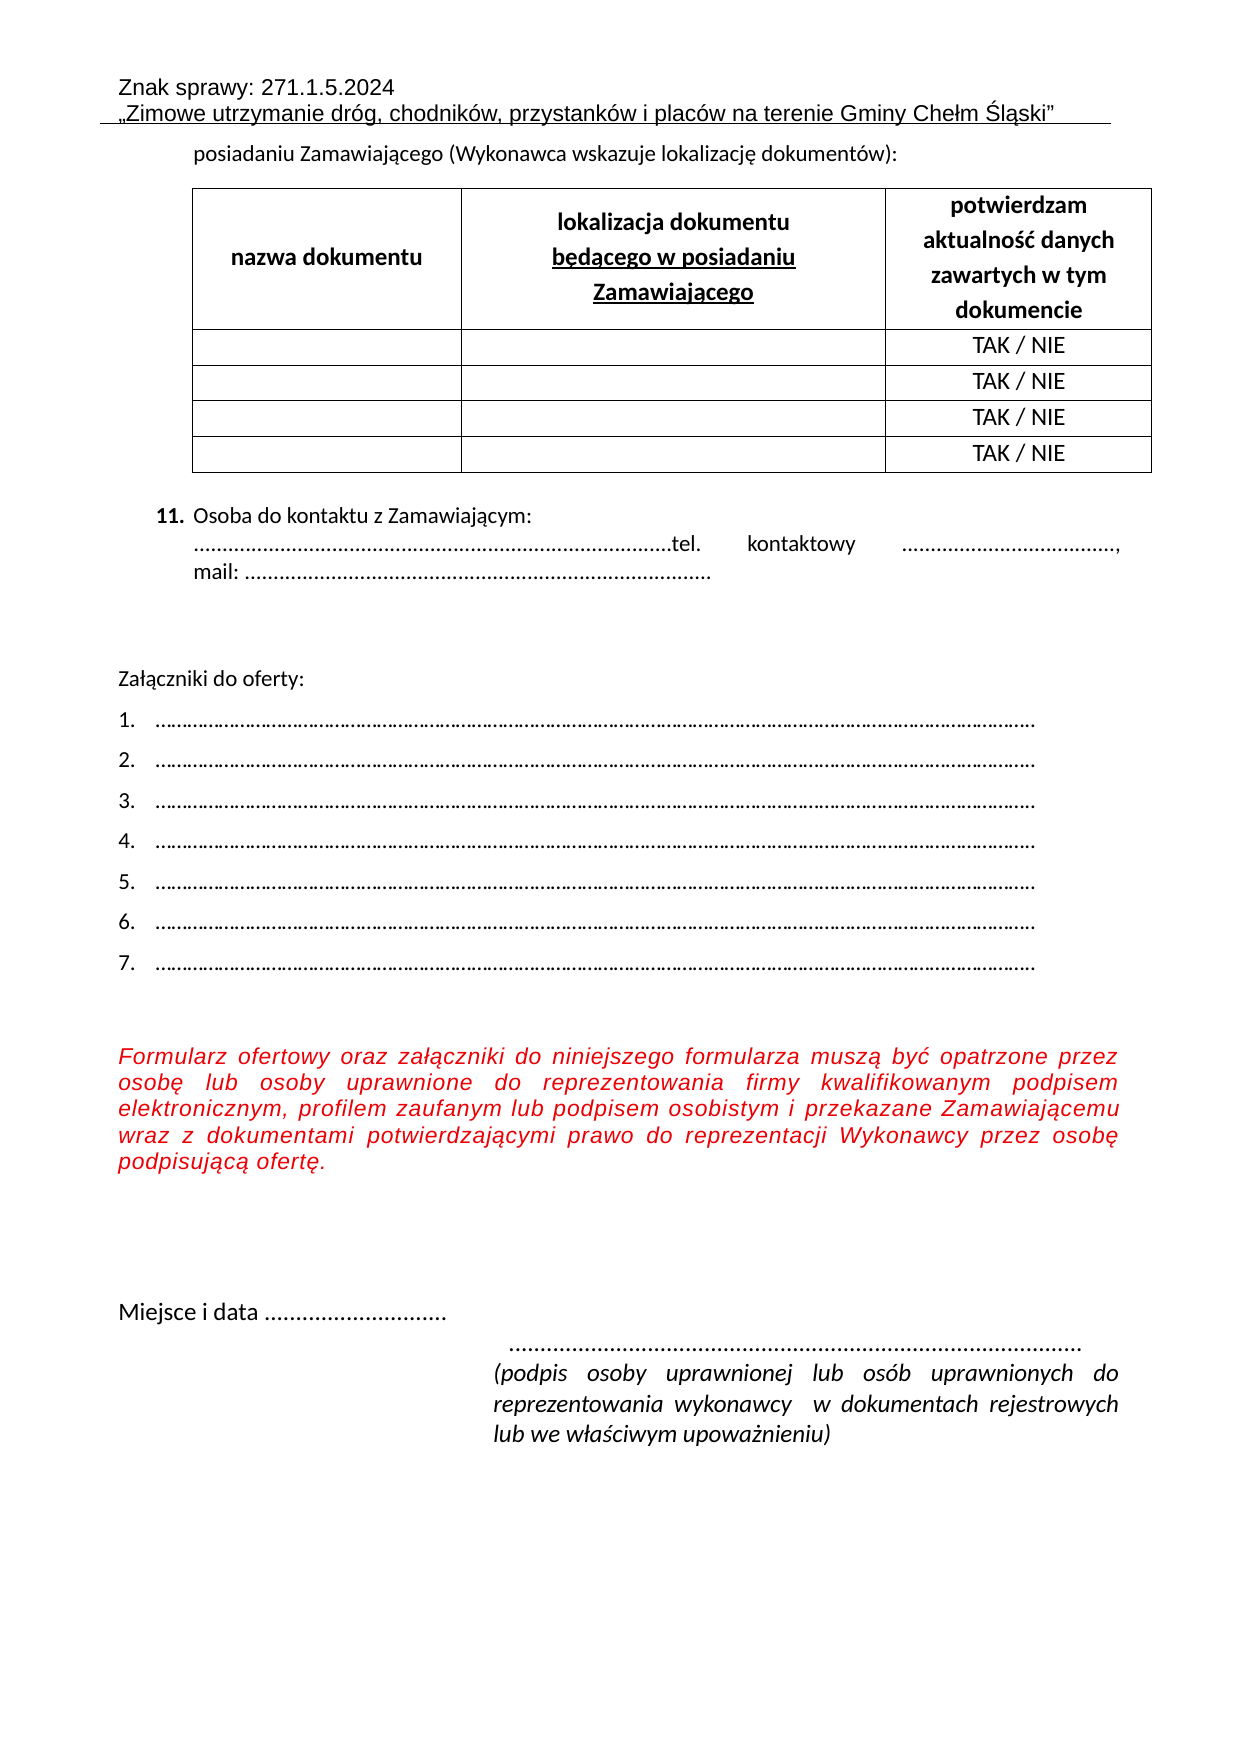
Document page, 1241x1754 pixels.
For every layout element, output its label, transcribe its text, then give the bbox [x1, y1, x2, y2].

table_cell [462, 330, 885, 364]
text ........................................................................................... [118, 1327, 1122, 1358]
table_cell [193, 366, 461, 400]
table_header nazwa dokumentu [193, 189, 461, 329]
list ………………………………………………………………………………………………………………………………………………….. [118, 826, 1122, 854]
list ………………………………………………………………………………………………………………………………………………….. [118, 745, 1122, 773]
table_cell [193, 330, 461, 364]
text (podpis osoby uprawnionej lub osób uprawnionych do reprezentowania wykonawcy w dokumentach rejestrowych lub we właściwym upoważnieniu) [118, 1358, 1122, 1449]
table_cell TAK / NIE [886, 366, 1151, 400]
table_cell [462, 437, 885, 472]
list ………………………………………………………………………………………………………………………………………………….. [118, 705, 1122, 733]
text ...................................................................................tel. kontaktowy ....................................., mail: ................................................................................. [193, 529, 1122, 585]
table_cell TAK / NIE [886, 437, 1151, 472]
table_cell TAK / NIE [886, 330, 1151, 364]
table_header lokalizacja dokumentu będącego w posiadaniu Zamawiającego [462, 189, 885, 329]
list ………………………………………………………………………………………………………………………………………………….. [118, 786, 1122, 814]
text Miejsce i data ............................. [118, 1297, 1122, 1327]
text Formularz ofertowy oraz załączniki do niniejszego formularza muszą być opatrzone przez osobę lub osoby uprawnione do reprezentowania firmy kwalifikowanym podpisem elektronicznym, profilem zaufanym lub podpisem osobistym i przekazane Zamawiającemu wraz z dokumentami potwierdzającymi prawo do reprezentacji Wykonawcy przez osobę podpisującą ofertę. [118, 1043, 1122, 1174]
list ………………………………………………………………………………………………………………………………………………….. [118, 907, 1122, 935]
text Załączniki do oferty: [118, 664, 1122, 692]
table_cell [462, 401, 885, 436]
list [156, 139, 1122, 167]
list ………………………………………………………………………………………………………………………………………………….. [118, 948, 1122, 976]
table_header potwierdzam aktualność danych zawartych w tym dokumencie [886, 189, 1151, 329]
list Osoba do kontaktu z Zamawiającym: [156, 501, 1122, 529]
table_cell [193, 437, 461, 472]
table_cell [193, 401, 461, 436]
table_cell [462, 366, 885, 400]
list ………………………………………………………………………………………………………………………………………………….. [118, 867, 1122, 895]
table_cell TAK / NIE [886, 401, 1151, 436]
